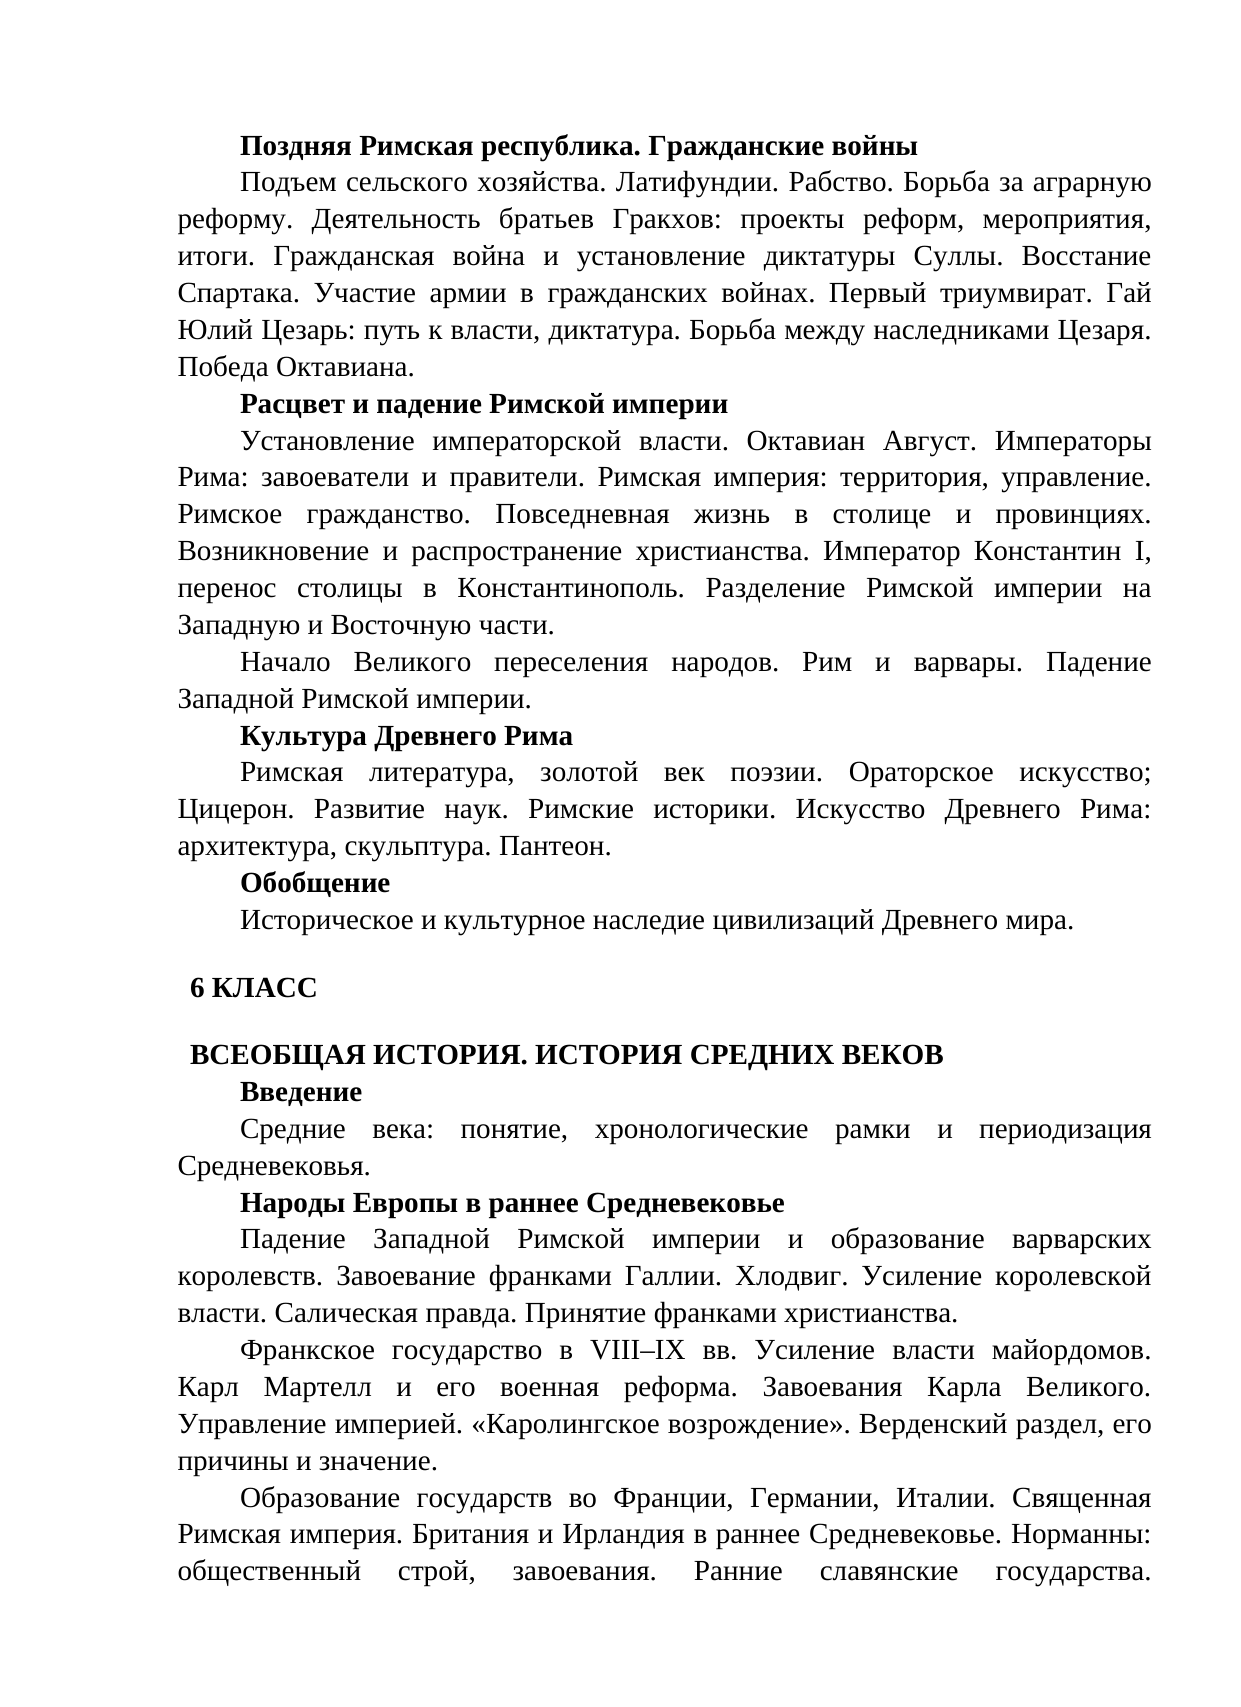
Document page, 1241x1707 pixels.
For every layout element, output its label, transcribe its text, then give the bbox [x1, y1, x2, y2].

text Обобщение [177, 865, 1152, 899]
text Культура Древнего Рима [177, 718, 1152, 751]
text Народы Европы в раннее Средневековье [177, 1185, 1152, 1218]
text Введение [177, 1074, 1152, 1108]
text Историческое и культурное наследие цивилизаций Древнего мира. [177, 902, 1152, 936]
text Установление императорской власти. Октавиан Август. Императоры Рима: завоеватели и правители. Римская империя: территория, управление. Римское гражданство. Повседневная жизнь в столице и провинциях. Возникновение и распространение христианства. Император Константин I, перенос столицы в Константинополь. Разделение Римской империи на Западную и Восточную части. [177, 423, 1152, 641]
text Начало Великого переселения народов. Рим и варвары. Падение Западной Римской империи. [177, 644, 1152, 714]
text ВСЕОБЩАЯ ИСТОРИЯ. ИСТОРИЯ СРЕДНИХ ВЕКОВ [190, 1037, 1152, 1071]
text Расцвет и падение Римской империи [177, 386, 1152, 419]
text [177, 1480, 1152, 1587]
text Франкское государство в VIII–IX вв. Усиление власти майордомов. Карл Мартелл и его военная реформа. Завоевания Карла Великого. Управление империей. «Каролингское возрождение». Верденский раздел, его причины и значение. [177, 1332, 1152, 1476]
text Средние века: понятие, хронологические рамки и периодизация Средневековья. [177, 1111, 1152, 1181]
text Подъем сельского хозяйства. Латифундии. Рабство. Борьба за аграрную реформу. Деятельность братьев Гракхов: проекты реформ, мероприятия, итоги. Гражданская война и установление диктатуры Суллы. Восстание Спартака. Участие армии в гражданских войнах. Первый триумвират. Гай Юлий Цезарь: путь к власти, диктатура. Борьба между наследниками Цезаря. Победа Октавиана. [177, 164, 1152, 382]
text Поздняя Римская республика. Гражданские войны [177, 128, 1152, 161]
text Римская литература, золотой век поэзии. Ораторское искусство; Цицерон. Развитие наук. Римские историки. Искусство Древнего Рима: архитектура, скульптура. Пантеон. [177, 754, 1152, 862]
text 6 КЛАСС [190, 970, 1152, 1003]
text Падение Западной Римской империи и образование варварских королевств. Завоевание франками Галлии. Хлодвиг. Усиление королевской власти. Салическая правда. Принятие франками христианства. [177, 1222, 1152, 1329]
